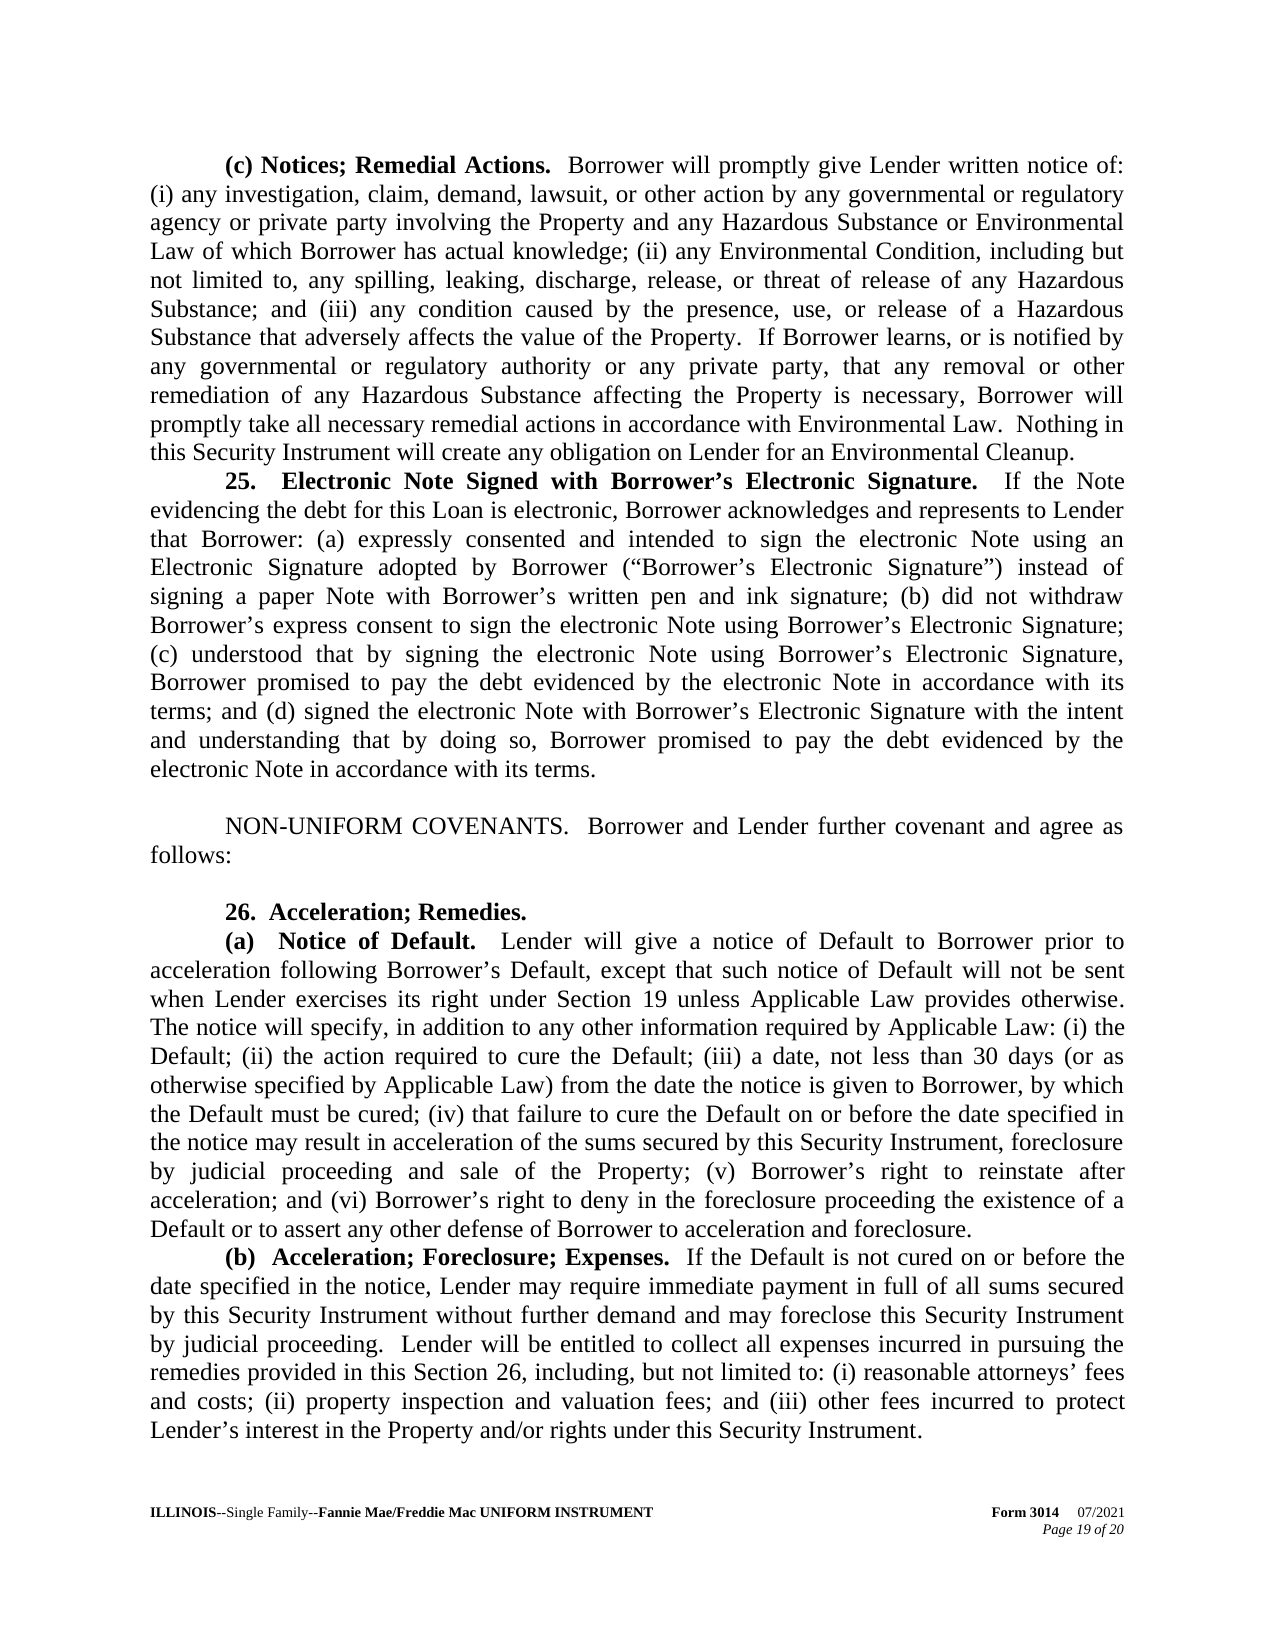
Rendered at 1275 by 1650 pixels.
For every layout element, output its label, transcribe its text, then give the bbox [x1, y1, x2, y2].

text (c) Notices; Remedial Actions. Borrower will promptly give Lender written notice of: (i) any investigation, claim, demand, lawsuit, or other action by any governmental or regulatory agency or private party involving the Property and any Hazardous Substance or Environmental Law of which Borrower has actual knowledge; (ii) any Environmental Condition, including but not limited to, any spilling, leaking, discharge, release, or threat of release of any Hazardous Substance; and (iii) any condition caused by the presence, use, or release of a Hazardous Substance that adversely affects the value of the Property. If Borrower learns, or is notified by any governmental or regulatory authority or any private party, that any removal or other remediation of any Hazardous Substance affecting the Property is necessary, Borrower will promptly take all necessary remedial actions in accordance with Environmental Law. Nothing in this Security Instrument will create any obligation on Lender for an Environmental Cleanup. [150, 150, 1125, 466]
text 26. Acceleration; Remedies. [150, 897, 1125, 926]
text (b) Acceleration; Foreclosure; Expenses. If the Default is not cured on or before the date specified in the notice, Lender may require immediate payment in full of all sums secured by this Security Instrument without further demand and may foreclose this Security Instrument by judicial proceeding. Lender will be entitled to collect all expenses incurred in pursuing the remedies provided in this Section 26, including, but not limited to: (i) reasonable attorneys’ fees and costs; (ii) property inspection and valuation fees; and (iii) other fees incurred to protect Lender’s interest in the Property and/or rights under this Security Instrument. [150, 1242, 1125, 1444]
text 25. Electronic Note Signed with Borrower’s Electronic Signature. If the Note evidencing the debt for this Loan is electronic, Borrower acknowledges and represents to Lender that Borrower: (a) expressly consented and intended to sign the electronic Note using an Electronic Signature adopted by Borrower (“Borrower’s Electronic Signature”) instead of signing a paper Note with Borrower’s written pen and ink signature; (b) did not withdraw Borrower’s express consent to sign the electronic Note using Borrower’s Electronic Signature; (c) understood that by signing the electronic Note using Borrower’s Electronic Signature, Borrower promised to pay the debt evidenced by the electronic Note in accordance with its terms; and (d) signed the electronic Note with Borrower’s Electronic Signature with the intent and understanding that by doing so, Borrower promised to pay the debt evidenced by the electronic Note in accordance with its terms. [150, 466, 1125, 782]
text NON-UNIFORM COVENANTS. Borrower and Lender further covenant and agree as follows: [150, 811, 1125, 869]
text (a) Notice of Default. Lender will give a notice of Default to Borrower prior to acceleration following Borrower’s Default, except that such notice of Default will not be sent when Lender exercises its right under Section 19 unless Applicable Law provides otherwise. The notice will specify, in addition to any other information required by Applicable Law: (i) the Default; (ii) the action required to cure the Default; (iii) a date, not less than 30 days (or as otherwise specified by Applicable Law) from the date the notice is given to Borrower, by which the Default must be cured; (iv) that failure to cure the Default on or before the date specified in the notice may result in acceleration of the sums secured by this Security Instrument, foreclosure by judicial proceeding and sale of the Property; (v) Borrower’s right to reinstate after acceleration; and (vi) Borrower’s right to deny in the foreclosure proceeding the existence of a Default or to assert any other defense of Borrower to acceleration and foreclosure. [150, 926, 1125, 1242]
